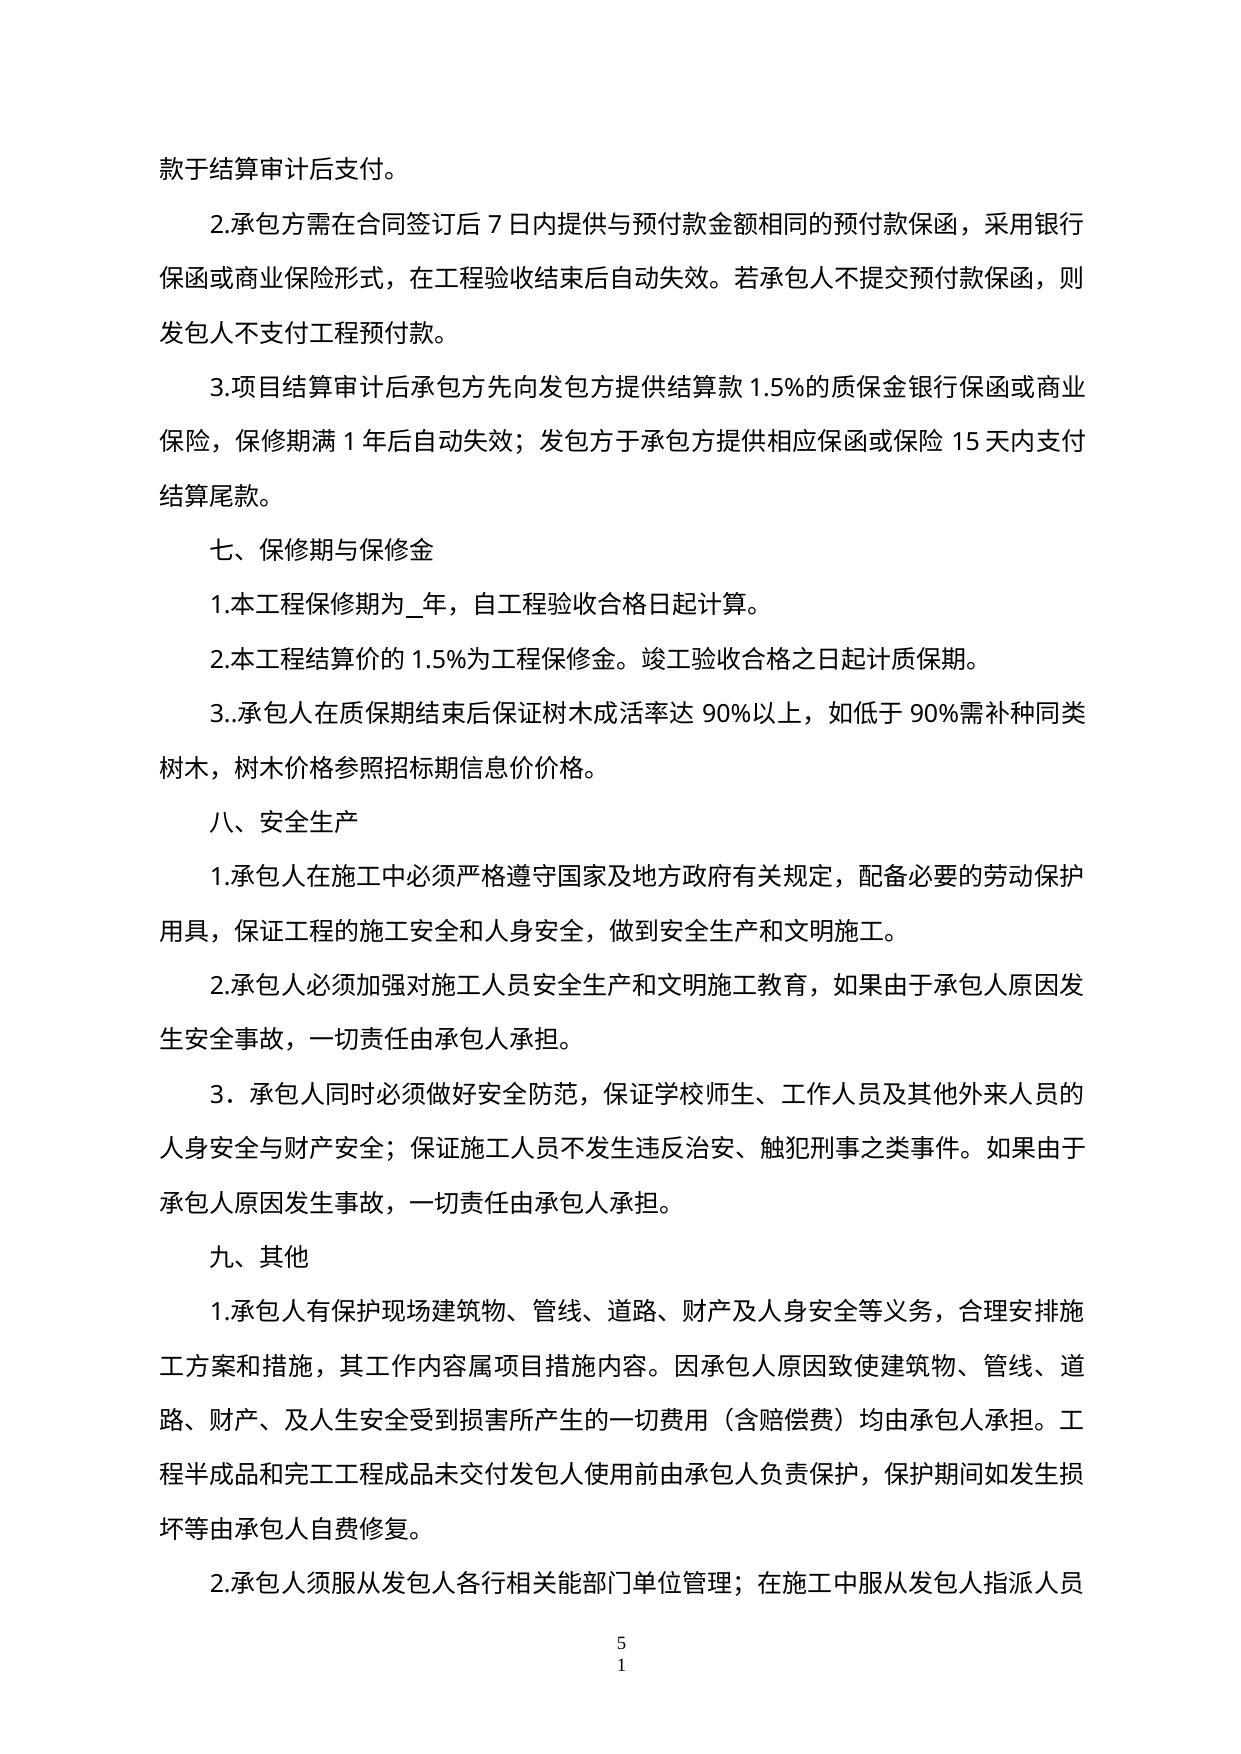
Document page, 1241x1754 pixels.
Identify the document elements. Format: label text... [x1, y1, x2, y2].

text 九、其他 [159, 1237, 1087, 1274]
text 八、安全生产 [159, 802, 1087, 839]
text 1.本工程保修期为 年，自工程验收合格日起计算。 [159, 585, 1087, 621]
text 1.承包人有保护现场建筑物、管线、道路、财产及人身安全等义务，合理安排施工方案和措施，其工作内容属项目措施内容。因承包人原因致使建筑物、管线、道路、财产、及人生安全受到损害所产生的一切费用（含赔偿费）均由承包人承担。工程半成品和完工工程成品未交付发包人使用前由承包人负责保护，保护期间如发生损坏等由承包人自费修复。 [159, 1292, 1087, 1546]
text 2.承包人必须加强对施工人员安全生产和文明施工教育，如果由于承包人原因发生安全事故，一切责任由承包人承担。 [159, 966, 1087, 1056]
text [159, 150, 1087, 186]
text 1.承包人在施工中必须严格遵守国家及地方政府有关规定，配备必要的劳动保护用具，保证工程的施工安全和人身安全，做到安全生产和文明施工。 [159, 857, 1087, 947]
text 3．承包人同时必须做好安全防范，保证学校师生、工作人员及其他外来人员的人身安全与财产安全；保证施工人员不发生违反治安、触犯刑事之类事件。如果由于承包人原因发生事故，一切责任由承包人承担。 [159, 1074, 1087, 1219]
text 3..承包人在质保期结束后保证树木成活率达90%以上，如低于90%需补种同类树木，树木价格参照招标期信息价价格。 [159, 694, 1087, 784]
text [159, 1564, 1087, 1600]
text 七、保修期与保修金 [159, 531, 1087, 567]
text 2.本工程结算价的1.5%为工程保修金。竣工验收合格之日起计质保期。 [159, 639, 1087, 676]
text 2.承包方需在合同签订后7日内提供与预付款金额相同的预付款保函，采用银行保函或商业保险形式，在工程验收结束后自动失效。若承包人不提交预付款保函，则发包人不支付工程预付款。 [159, 204, 1087, 349]
text 3.项目结算审计后承包方先向发包方提供结算款1.5%的质保金银行保函或商业保险，保修期满1年后自动失效；发包方于承包方提供相应保函或保险15天内支付结算尾款。 [159, 367, 1087, 512]
